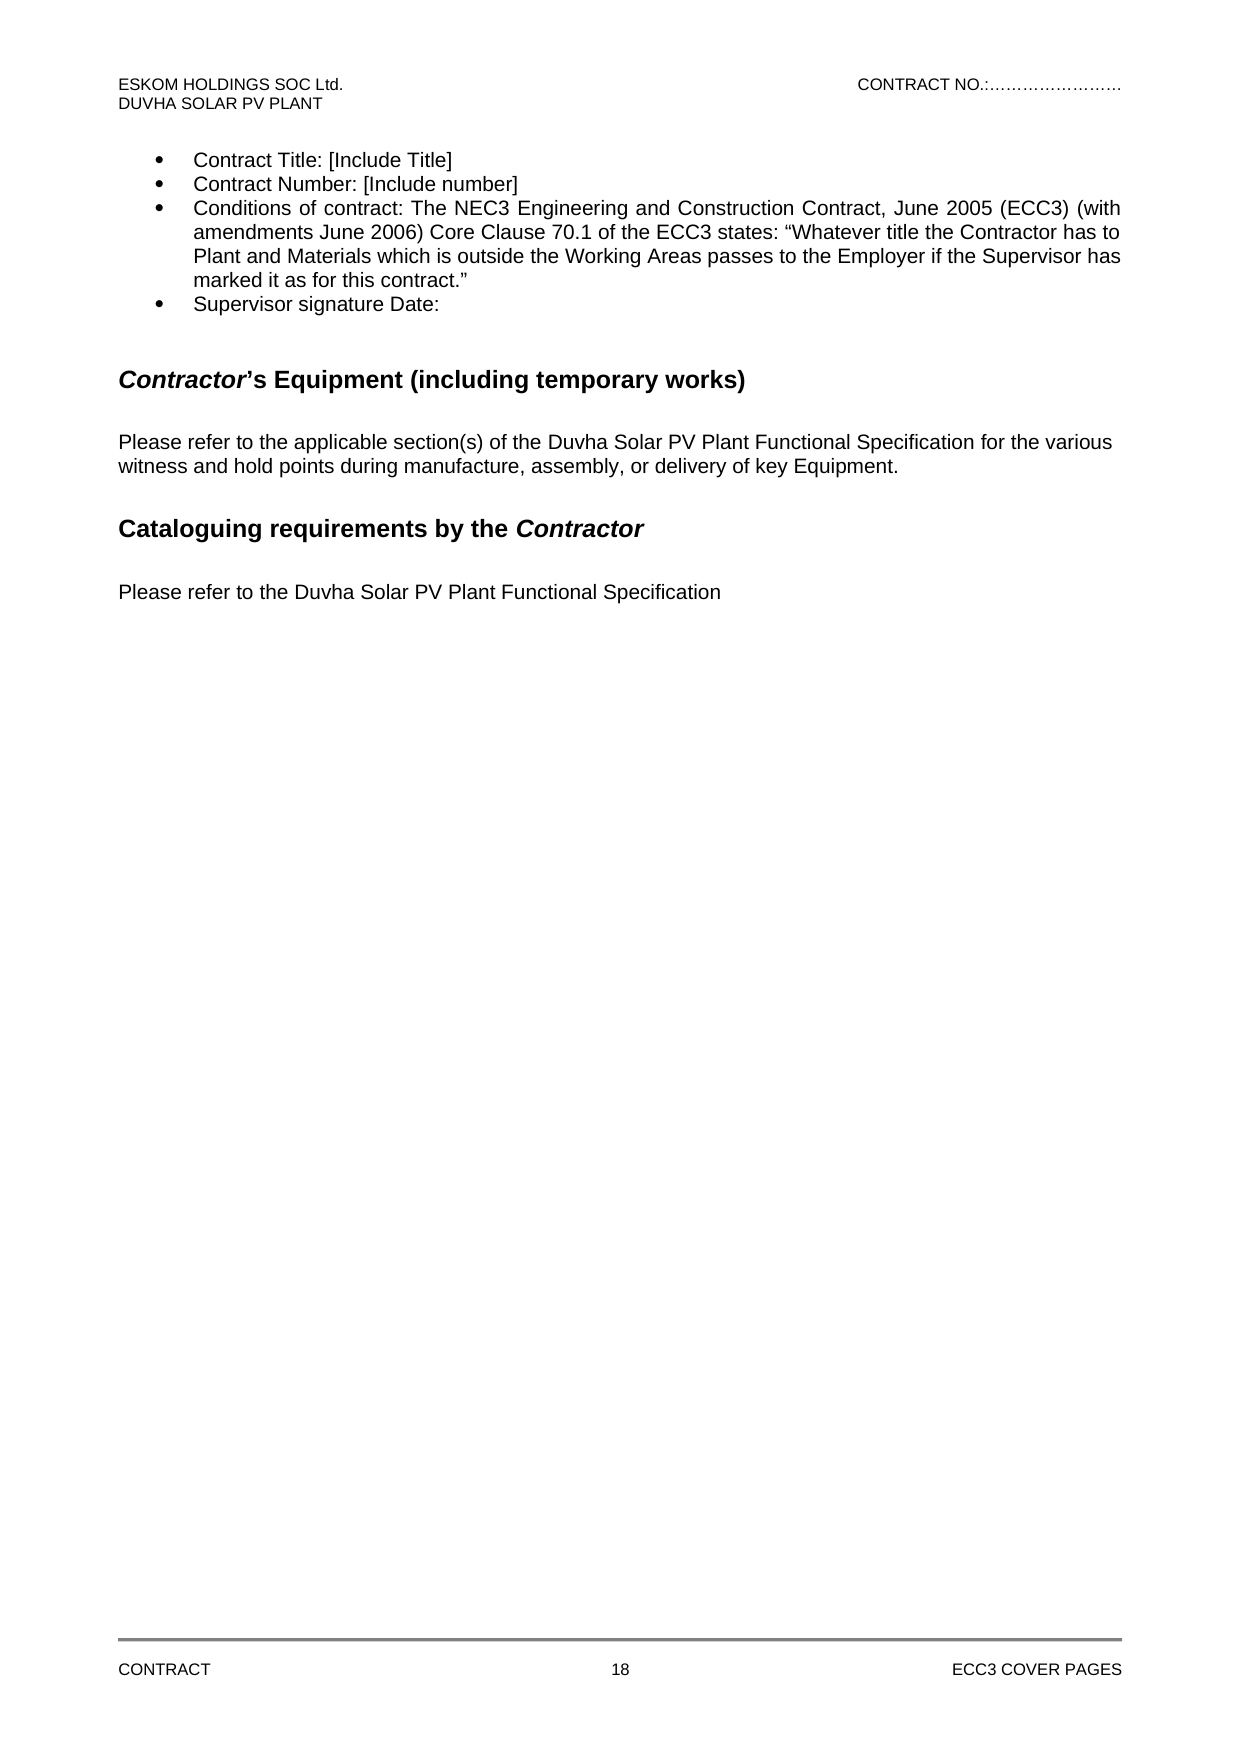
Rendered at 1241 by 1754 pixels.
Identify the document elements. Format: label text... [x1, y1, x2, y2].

text Contractor’s Equipment (including temporary works) [118, 365, 1122, 393]
list Contract Number: [Include number] [156, 172, 1122, 196]
text Please refer to the Duvha Solar PV Plant Functional Specification [118, 579, 1122, 603]
text Please refer to the applicable section(s) of the Duvha Solar PV Plant Functional Specification for the various witness and hold points during manufacture, assembly, or delivery of key Equipment. [118, 430, 1122, 478]
list Supervisor signature Date: [156, 292, 1122, 316]
list Contract Title: [Include Title] [156, 148, 1122, 172]
text Cataloguing requirements by the Contractor [118, 514, 1122, 543]
list Conditions of contract: The NEC3 Engineering and Construction Contract, June 2005 (ECC3) (with amendments June 2006) Core Clause 70.1 of the ECC3 states: “Whatever title the Contractor has to Plant and Materials which is outside the Working Areas passes to the Employer if the Supervisor has marked it as for this contract.” [156, 196, 1122, 292]
